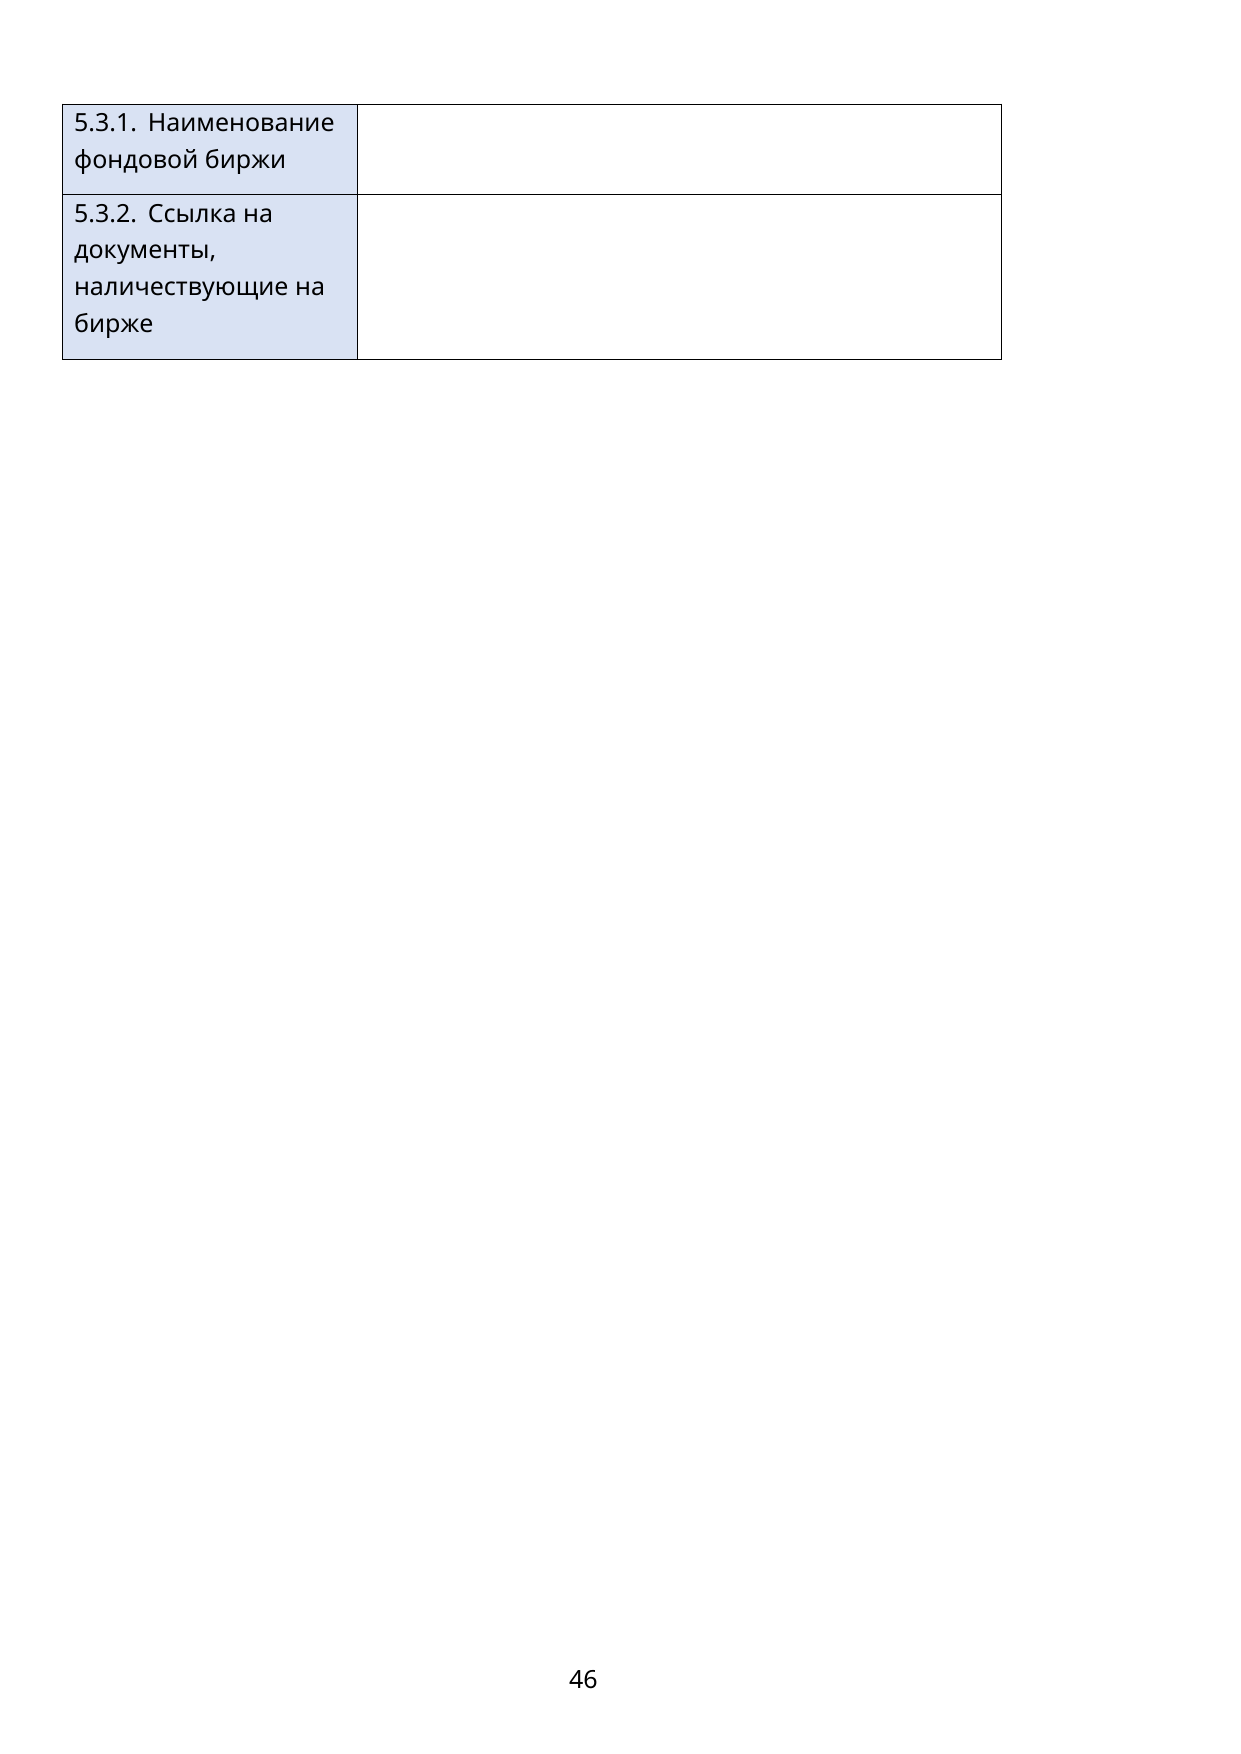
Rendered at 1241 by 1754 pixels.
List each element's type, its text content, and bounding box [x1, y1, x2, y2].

table_cell [358, 195, 1001, 359]
table_cell Ссылка на документы, наличествующие на бирже [63, 195, 357, 359]
table_header Наименование фондовой биржи [63, 105, 357, 194]
table_header [358, 105, 1001, 194]
